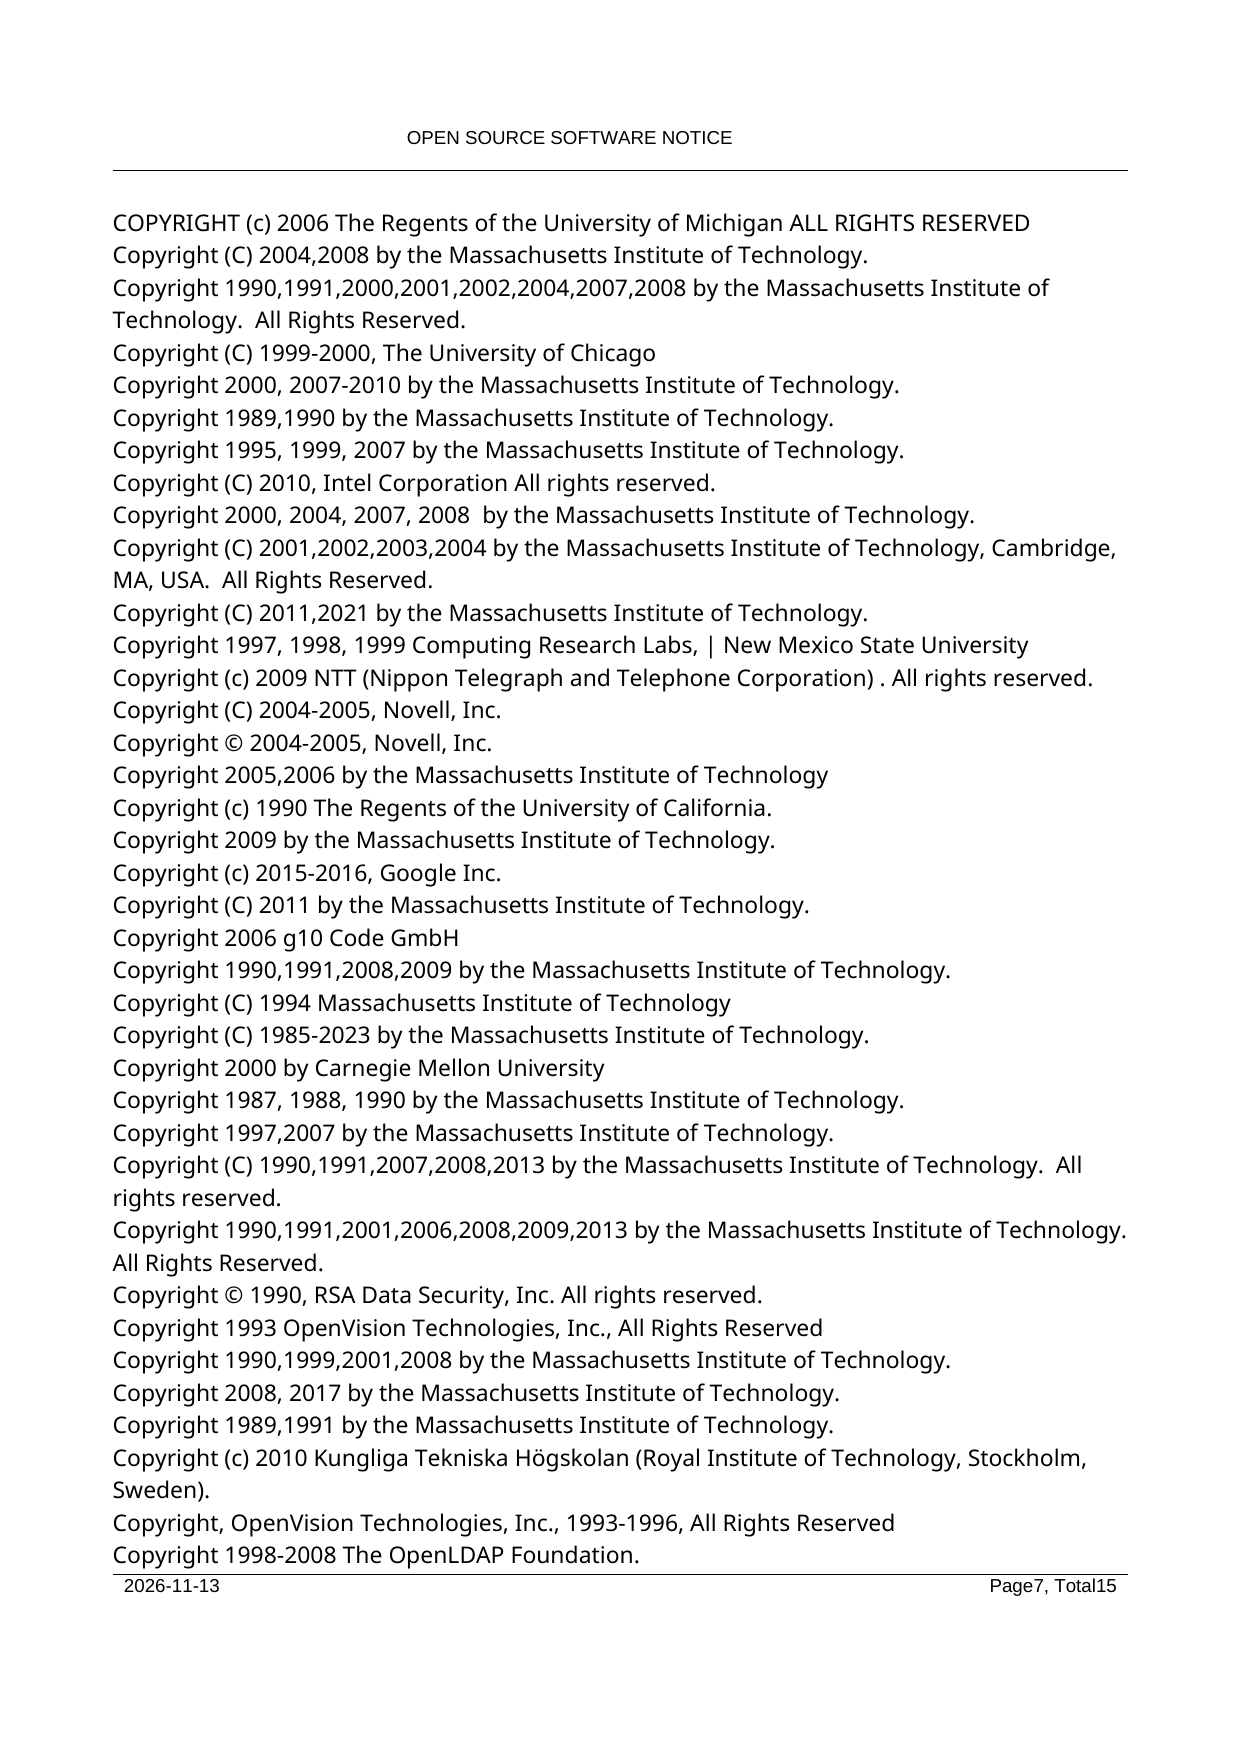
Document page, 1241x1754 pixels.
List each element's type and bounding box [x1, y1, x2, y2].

text [112, 206, 1128, 1571]
